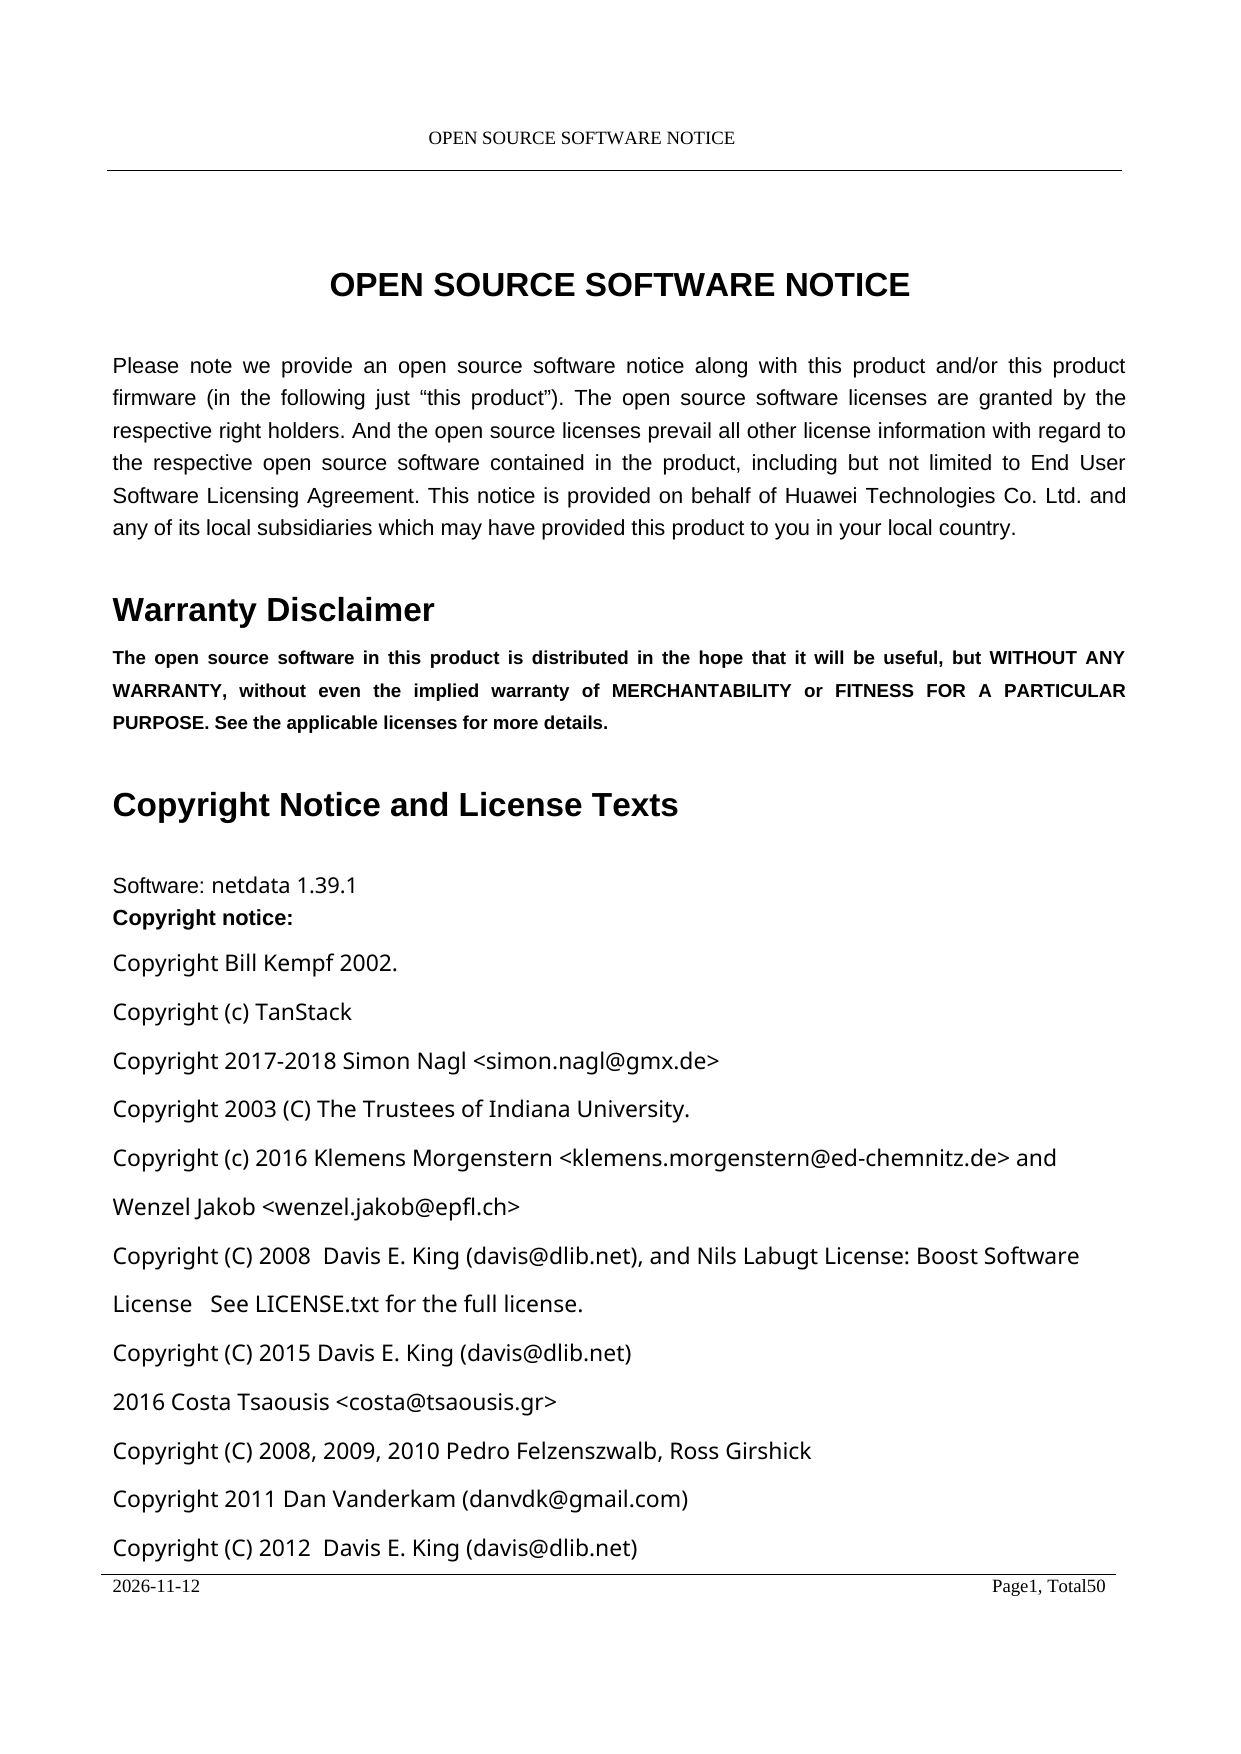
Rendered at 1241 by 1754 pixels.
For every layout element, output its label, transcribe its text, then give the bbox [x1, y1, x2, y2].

text Please note we provide an open source software notice along with this product and/or this product firmware (in the following just “this product”). The open source software licenses are granted by the respective right holders. And the open source licenses prevail all other license information with regard to the respective open source software contained in the product, including but not limited to End User Software Licensing Agreement. This notice is provided on behalf of Huawei Technologies Co. Ltd. and any of its local subsidiaries which may have provided this product to you in your local country. [112, 349, 1128, 544]
text Copyright notice: [112, 901, 1128, 934]
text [112, 947, 1128, 1564]
text Software: netdata 1.39.1 [112, 869, 1128, 901]
text Warranty Disclaimer [112, 576, 1128, 641]
text OPEN SOURCE SOFTWARE NOTICE [112, 251, 1128, 316]
text The open source software in this product is distributed in the hope that it will be useful, but WITHOUT ANY WARRANTY, without even the implied warranty of MERCHANTABILITY or FITNESS FOR A PARTICULAR PURPOSE. See the applicable licenses for more details. [112, 641, 1128, 739]
text Copyright Notice and License Texts [112, 771, 1128, 836]
